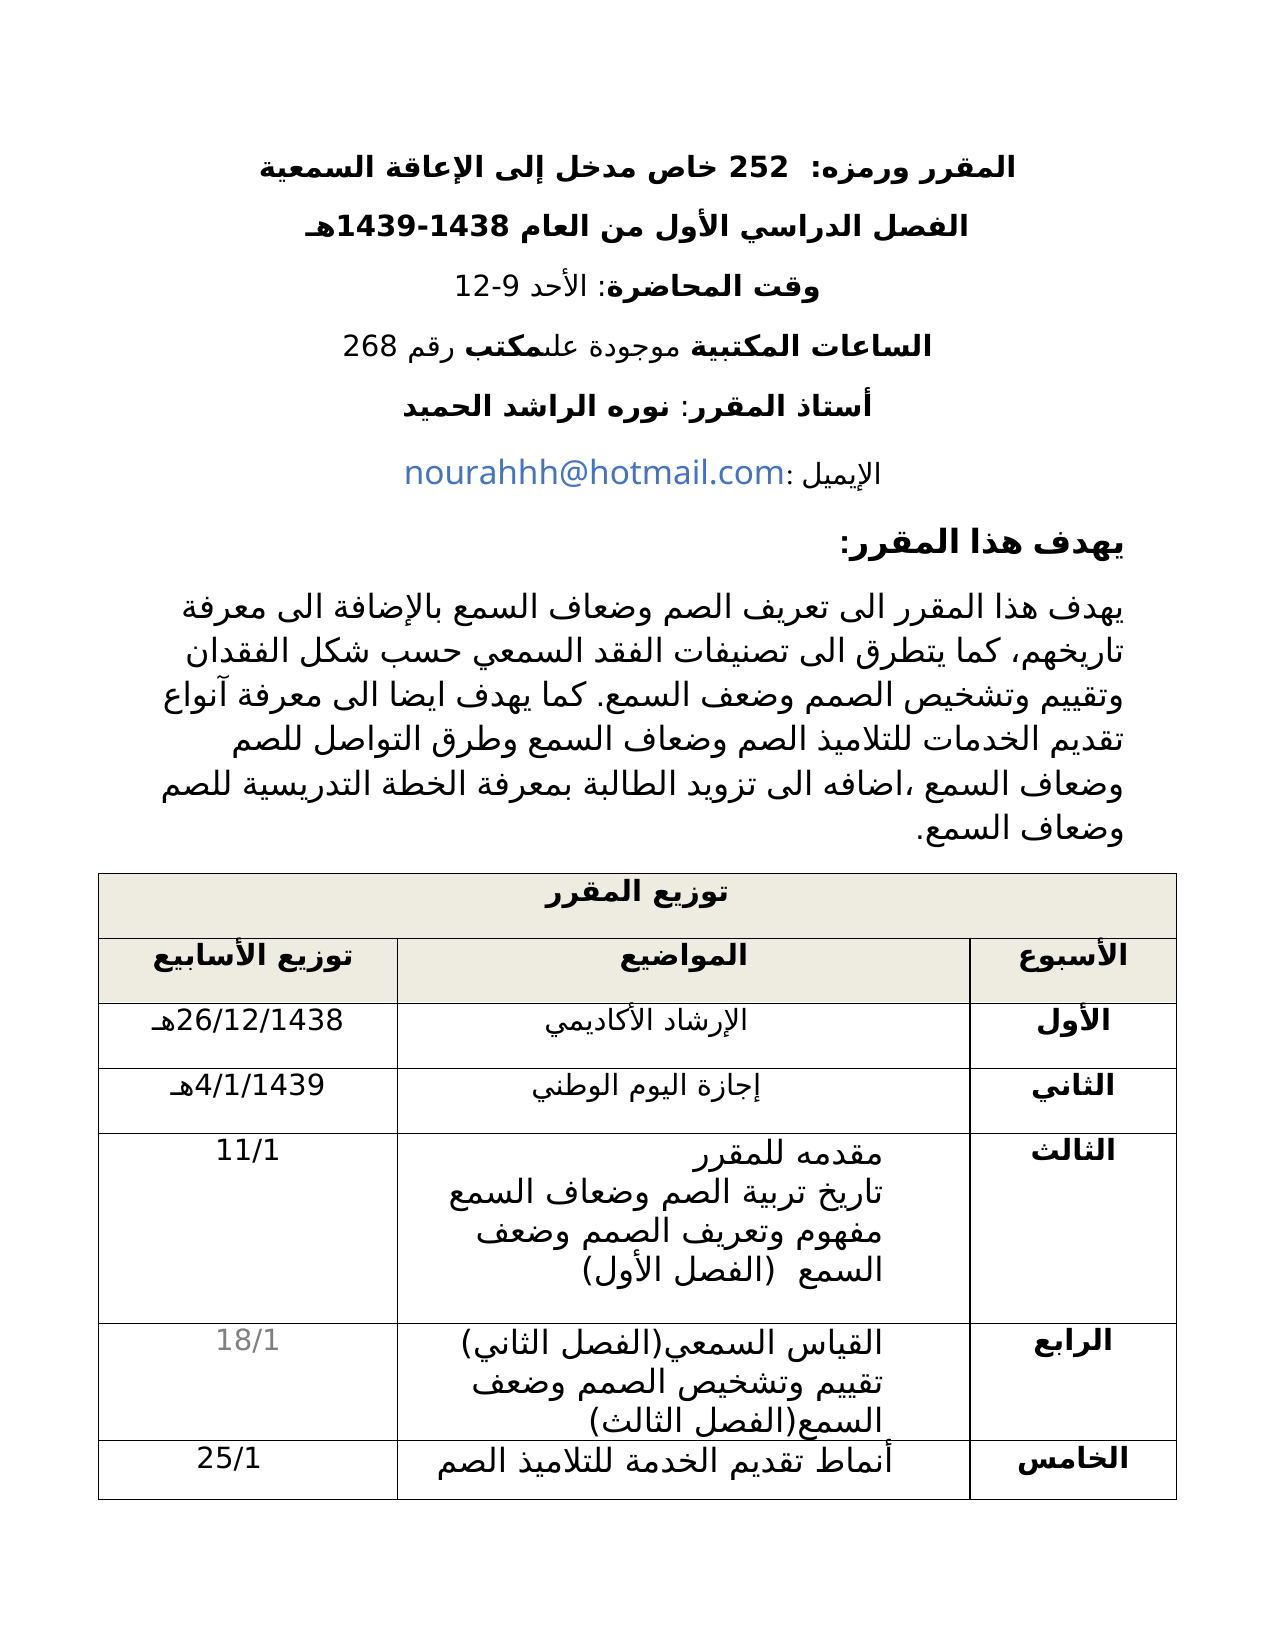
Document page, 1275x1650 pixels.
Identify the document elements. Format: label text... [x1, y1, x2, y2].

table_cell الثاني [971, 1069, 1176, 1132]
table_cell الرابع [971, 1324, 1176, 1440]
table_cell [398, 1441, 969, 1499]
text الساعات المكتبية موجودة علىمكتب رقم 268 [150, 329, 1125, 363]
text وقت المحاضرة: الأحد 9-12 [150, 269, 1125, 303]
table_cell المواضيع [398, 939, 969, 1002]
text الإيميل :nourahhh@hotmail.com [150, 449, 1125, 494]
table_cell 18/1 [99, 1324, 397, 1440]
table_header توزيع المقرر [99, 874, 1176, 938]
table_cell الإرشاد الأكاديمي [398, 1004, 969, 1067]
table_cell إجازة اليوم الوطني [398, 1069, 969, 1132]
table_cell 25/1 [99, 1441, 397, 1499]
table_cell 4/1/1439هـ [99, 1069, 397, 1132]
table_cell الأسبوع [971, 939, 1176, 1002]
text يهدف هذا المقرر: [150, 522, 1125, 560]
table_cell القياس السمعي(الفصل الثاني) تقييم وتشخيص الصمم وضعف السمع(الفصل الثالث) [398, 1324, 969, 1440]
table_cell 26/12/1438هـ [99, 1004, 397, 1067]
text الفصل الدراسي الأول من العام 1438-1439هـ [150, 210, 1125, 244]
table_cell 11/1 [99, 1134, 397, 1322]
text أستاذ المقرر: نوره الراشد الحميد [150, 389, 1125, 423]
table_cell توزيع الأسابيع [99, 939, 397, 1002]
text المقرر ورمزه: 252 خاص مدخل إلى الإعاقة السمعية [150, 150, 1125, 184]
table_cell الأول [971, 1004, 1176, 1067]
table_cell مقدمه للمقرر تاريخ تربية الصم وضعاف السمع مفهوم وتعريف الصمم وضعف السمع (الفصل الأول) [398, 1134, 969, 1322]
text يهدف هذا المقرر الى تعريف الصم وضعاف السمع بالإضافة الى معرفة تاريخهم، كما يتطرق الى تصنيفات الفقد السمعي حسب شكل الفقدان وتقييم وتشخيص الصمم وضعف السمع. كما يهدف ايضا الى معرفة آنواع تقديم الخدمات للتلاميذ الصم وضعاف السمع وطرق التواصل للصم وضعاف السمع ،اضافه الى تزويد الطالبة بمعرفة الخطة التدريسية للصم وضعاف السمع. [150, 587, 1125, 846]
table_cell الخامس [971, 1441, 1176, 1499]
table_cell الثالث [971, 1134, 1176, 1322]
